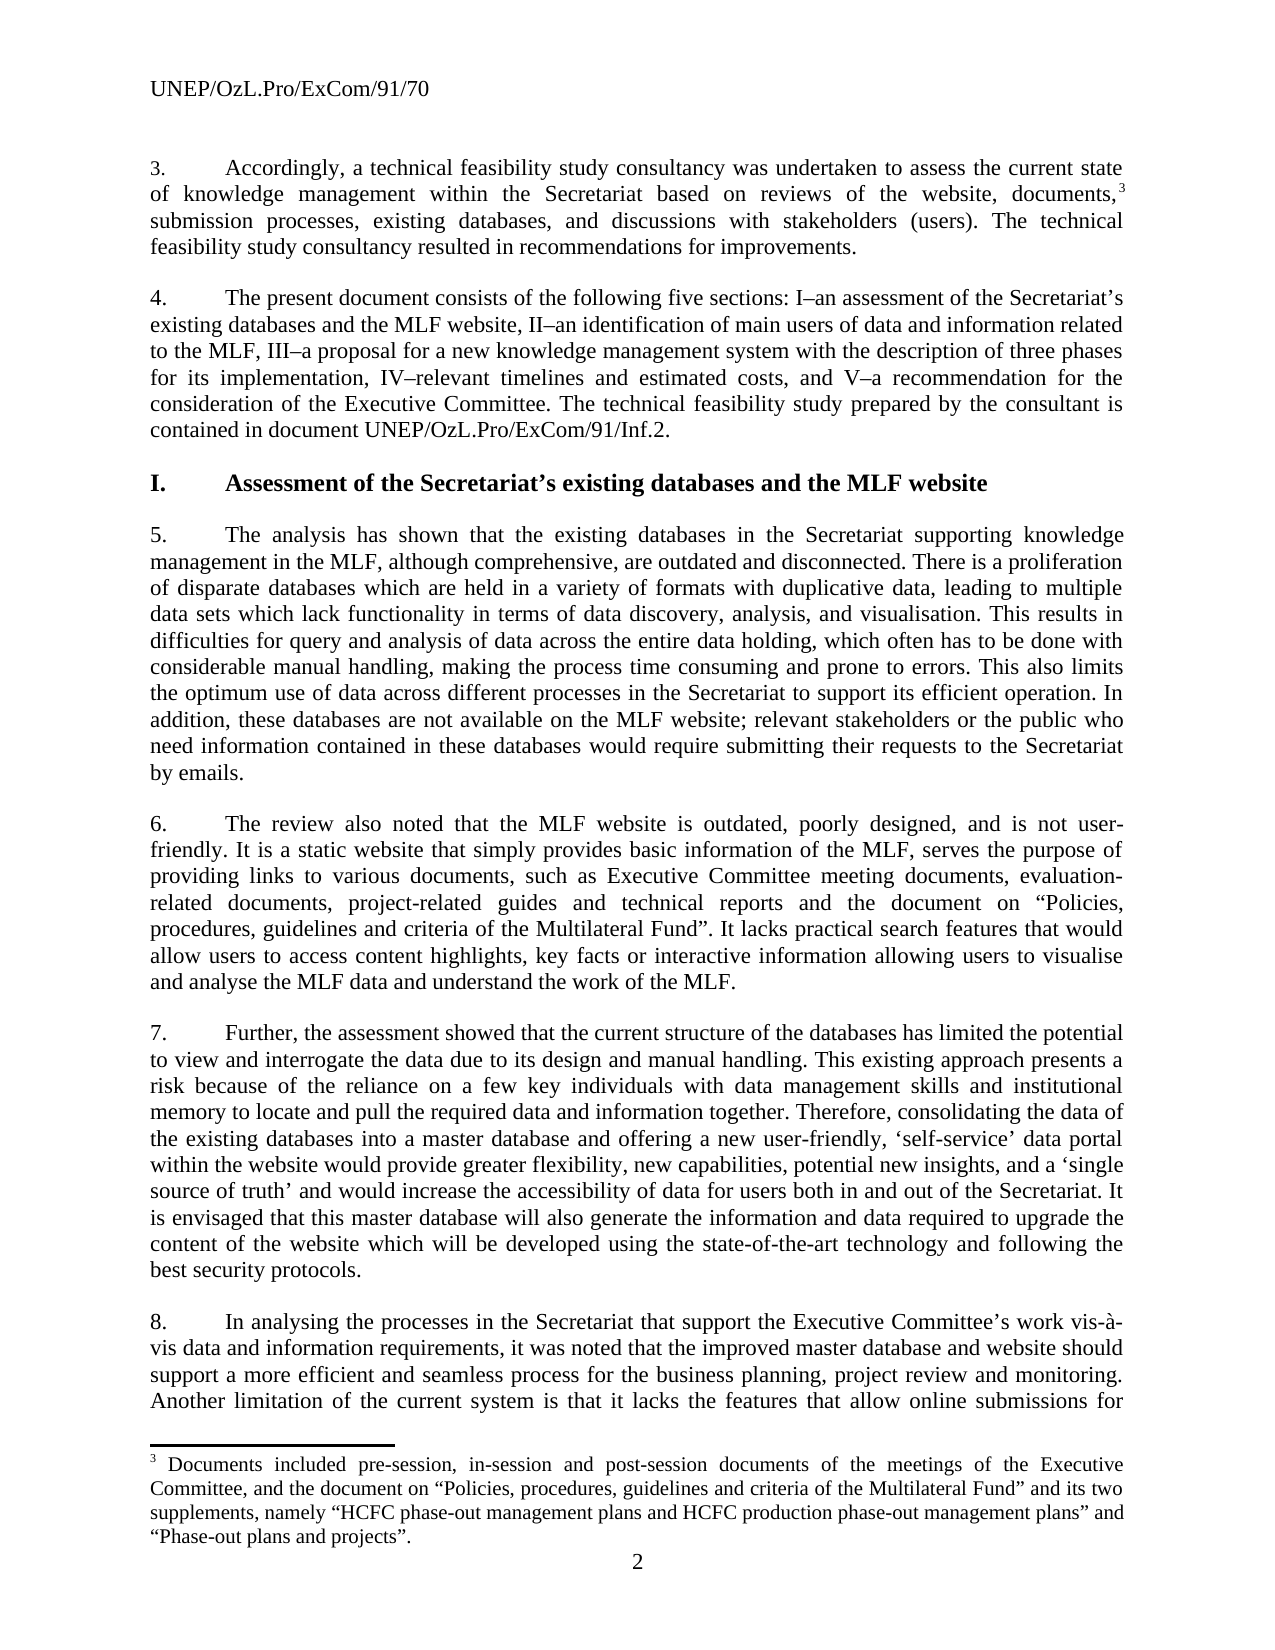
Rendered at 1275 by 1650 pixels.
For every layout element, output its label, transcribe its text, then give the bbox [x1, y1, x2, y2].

subtitle Accordingly, a technical feasibility study consultancy was undertaken to assess the current state of knowledge management within the Secretariat based on reviews of the website, documents, submission processes, existing databases, and discussions with stakeholders (users). The technical feasibility study consultancy resulted in recommendations for improvements. [150, 154, 1125, 259]
subtitle The analysis has shown that the existing databases in the Secretariat supporting knowledge management in the MLF, although comprehensive, are outdated and disconnected. There is a proliferation of disparate databases which are held in a variety of formats with duplicative data, leading to multiple data sets which lack functionality in terms of data discovery, analysis, and visualisation. This results in difficulties for query and analysis of data across the entire data holding, which often has to be done with considerable manual handling, making the process time consuming and prone to errors. This also limits the optimum use of data across different processes in the Secretariat to support its efficient operation. In addition, these databases are not available on the MLF website; relevant stakeholders or the public who need information contained in these databases would require submitting their requests to the Secretariat by emails. [150, 521, 1125, 785]
list Assessment of the Secretariat’s existing databases and the MLF website [150, 468, 1125, 496]
subtitle The review also noted that the MLF website is outdated, poorly designed, and is not user-friendly. It is a static website that simply provides basic information of the MLF, serves the purpose of providing links to various documents, such as Executive Committee meeting documents, evaluation-related documents, project-related guides and technical reports and the document on “Policies, procedures, guidelines and criteria of the Multilateral Fund”. It lacks practical search features that would allow users to access content highlights, key facts or interactive information allowing users to visualise and analyse the MLF data and understand the work of the MLF. [150, 810, 1125, 994]
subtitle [150, 1308, 1125, 1413]
subtitle Further, the assessment showed that the current structure of the databases has limited the potential to view and interrogate the data due to its design and manual handling. This existing approach presents a risk because of the reliance on a few key individuals with data management skills and institutional memory to locate and pull the required data and information together. Therefore, consolidating the data of the existing databases into a master database and offering a new user-friendly, ‘self-service’ data portal within the website would provide greater flexibility, new capabilities, potential new insights, and a ‘single source of truth’ and would increase the accessibility of data for users both in and out of the Secretariat. It is envisaged that this master database will also generate the information and data required to upgrade the content of the website which will be developed using the state-of-the-art technology and following the best security protocols. [150, 1019, 1125, 1283]
subtitle The present document consists of the following five sections: I–an assessment of the Secretariat’s existing databases and the MLF website, II–an identification of main users of data and information related to the MLF, III–a proposal for a new knowledge management system with the description of three phases for its implementation, IV–relevant timelines and estimated costs, and V–a recommendation for the consideration of the Executive Committee. The technical feasibility study prepared by the consultant is contained in document UNEP/OzL.Pro/ExCom/91/Inf.2. [150, 284, 1125, 443]
